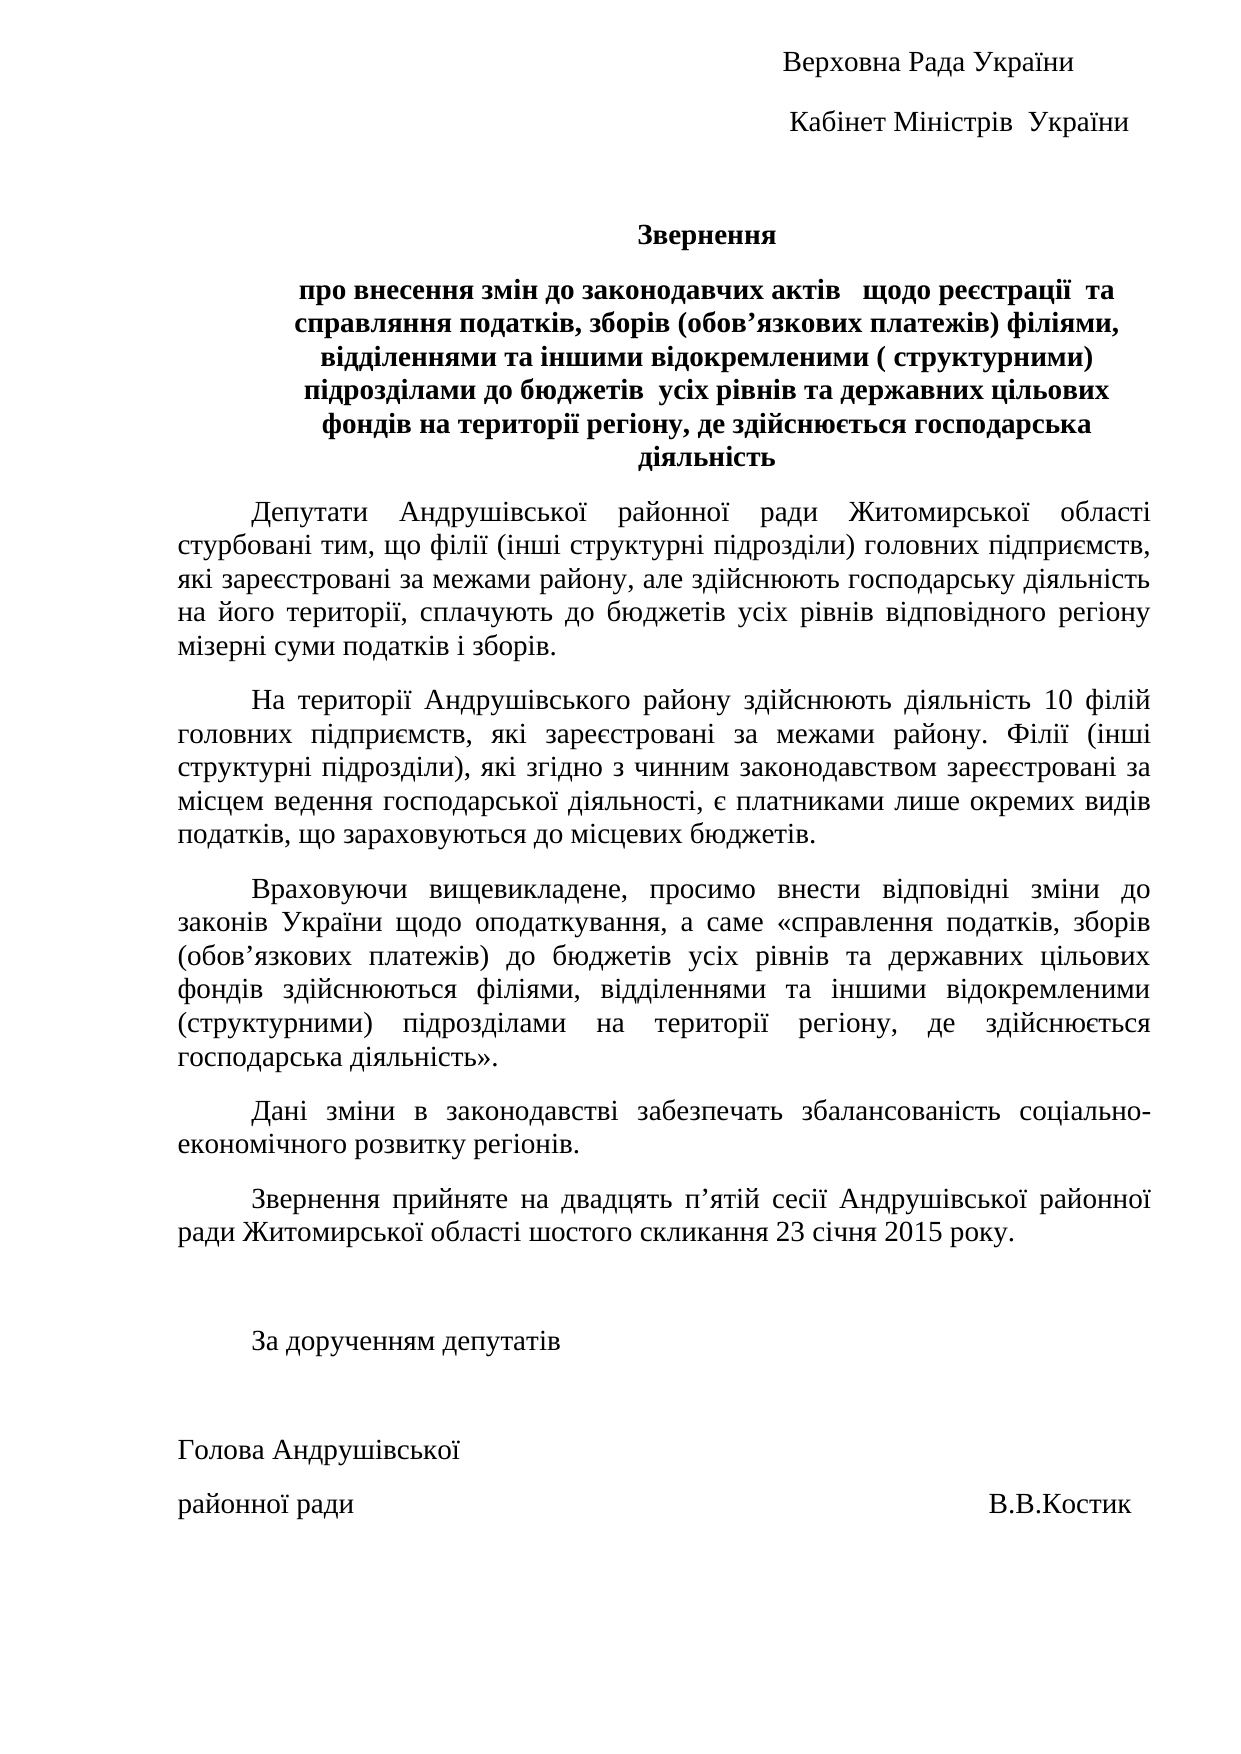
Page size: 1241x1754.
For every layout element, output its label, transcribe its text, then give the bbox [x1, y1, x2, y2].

text Голова Андрушівської [177, 1432, 1152, 1466]
text Верховна Рада України [177, 44, 1152, 78]
text Дані зміни в законодавстві забезпечать збалансованість соціально-економічного розвитку регіонів. [177, 1093, 1152, 1160]
text про внесення змін до законодавчих актів щодо реєстрації та справляння податків, зборів (обов’язкових платежів) філіями, відділеннями та іншими відокремленими ( структурними) підрозділами до бюджетів усіх рівнів та державних цільових фондів на території регіону, де здійснюється господарська діяльність [262, 272, 1152, 473]
text Звернення [262, 217, 1152, 251]
text Депутати Андрушівської районної ради Житомирської області стурбовані тим, що філії (інші структурні підрозділи) головних підприємств, які зареєстровані за межами району, але здійснюють господарську діяльність на його території, сплачують до бюджетів усіх рівнів відповідного регіону мізерні суми податків і зборів. [177, 494, 1152, 662]
text Кабінет Міністрів України [767, 104, 1152, 137]
text районної ради В.В.Костик [177, 1486, 1152, 1520]
text На території Андрушівського району здійснюють діяльність 10 філій головних підприємств, які зареєстровані за межами району. Філії (інші структурні підрозділи), які згідно з чинним законодавством зареєстровані за місцем ведення господарської діяльності, є платниками лише окремих видів податків, що зараховуються до місцевих бюджетів. [177, 682, 1152, 850]
text Враховуючи вищевикладене, просимо внести відповідні зміни до законів України щодо оподаткування, а саме «справлення податків, зборів (обов’язкових платежів) до бюджетів усіх рівнів та державних цільових фондів здійснюються філіями, відділеннями та іншими відокремленими (структурними) підрозділами на території регіону, де здійснюється господарська діяльність». [177, 871, 1152, 1072]
text Звернення прийняте на двадцять п’ятій сесії Андрушівської районної ради Житомирської області шостого скликання 23 січня 2015 року. [177, 1181, 1152, 1248]
text За дорученням депутатів [177, 1323, 1152, 1357]
